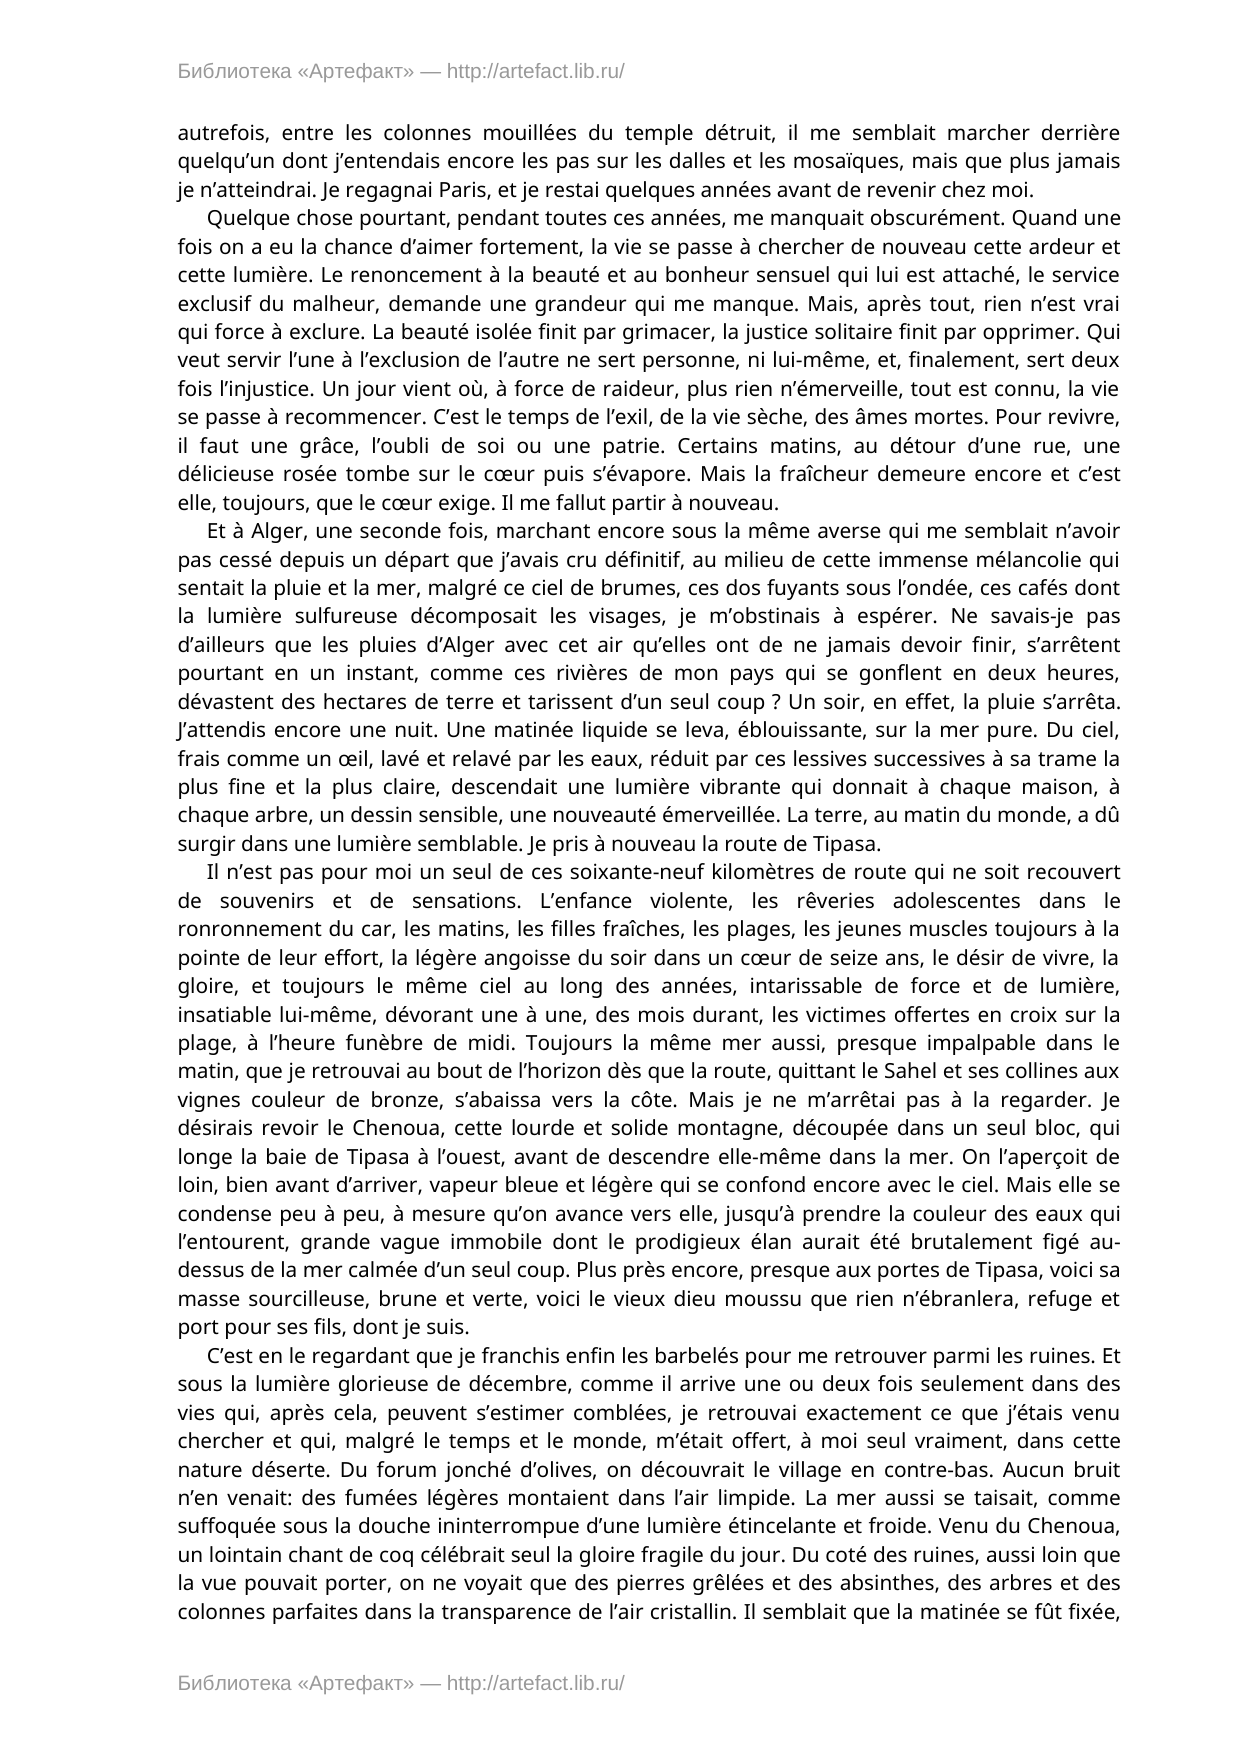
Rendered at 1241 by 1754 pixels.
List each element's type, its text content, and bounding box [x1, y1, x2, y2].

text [177, 118, 1122, 203]
text Il n’est pas pour moi un seul de ces soixante-neuf kilomètres de route qui ne soit recouvert de souvenirs et de sensations. L’enfance violente, les rêveries adolescentes dans le ronronnement du car, les matins, les filles fraîches, les plages, les jeunes muscles toujours à la pointe de leur effort, la légère angoisse du soir dans un cœur de seize ans, le désir de vivre, la gloire, et toujours le même ciel au long des années, intarissable de force et de lumière, insatiable lui-même, dévorant une à une, des mois durant, les victimes offertes en croix sur la plage, à l’heure funèbre de midi. Toujours la même mer aussi, presque impalpable dans le matin, que je retrouvai au bout de l’horizon dès que la route, quittant le Sahel et ses collines aux vignes couleur de bronze, s’abaissa vers la côte. Mais je ne m’arrêtai pas à la regarder. Je désirais revoir le Chenoua, cette lourde et solide montagne, découpée dans un seul bloc, qui longe la baie de Tipasa à l’ouest, avant de descendre elle-même dans la mer. On l’aperçoit de loin, bien avant d’arriver, vapeur bleue et légère qui se confond encore avec le ciel. Mais elle se condense peu à peu, à mesure qu’on avance vers elle, jusqu’à prendre la couleur des eaux qui l’entourent, grande vague immobile dont le prodigieux élan aurait été brutalement figé au-dessus de la mer calmée d’un seul coup. Plus près encore, presque aux portes de Tipasa, voici sa masse sourcilleuse, brune et verte, voici le vieux dieu moussu que rien n’ébranlera, refuge et port pour ses fils, dont je suis. [177, 857, 1122, 1341]
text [177, 1341, 1122, 1625]
text Quelque chose pourtant, pendant toutes ces années, me manquait obscurément. Quand une fois on a eu la chance d’aimer fortement, la vie se passe à chercher de nouveau cette ardeur et cette lumière. Le renoncement à la beauté et au bonheur sensuel qui lui est attaché, le service exclusif du malheur, demande une grandeur qui me manque. Mais, après tout, rien n’est vrai qui force à exclure. La beauté isolée finit par grimacer, la justice solitaire finit par opprimer. Qui veut servir l’une à l’exclusion de l’autre ne sert personne, ni lui-même, et, finalement, sert deux fois l’injustice. Un jour vient où, à force de raideur, plus rien n’émerveille, tout est connu, la vie se passe à recommencer. C’est le temps de l’exil, de la vie sèche, des âmes mortes. Pour revivre, il faut une grâce, l’oubli de soi ou une patrie. Certains matins, au détour d’une rue, une délicieuse rosée tombe sur le cœur puis s’évapore. Mais la fraîcheur demeure encore et c’est elle, toujours, que le cœur exige. Il me fallut partir à nouveau. [177, 203, 1122, 516]
text Et à Alger, une seconde fois, marchant encore sous la même averse qui me semblait n’avoir pas cessé depuis un départ que j’avais cru définitif, au milieu de cette immense mélancolie qui sentait la pluie et la mer, malgré ce ciel de brumes, ces dos fuyants sous l’ondée, ces cafés dont la lumière sulfureuse décomposait les visages, je m’obstinais à espérer. Ne savais-je pas d’ailleurs que les pluies d’Alger avec cet air qu’elles ont de ne jamais devoir finir, s’arrêtent pourtant en un instant, comme ces rivières de mon pays qui se gonflent en deux heures, dévastent des hectares de terre et tarissent d’un seul coup ? Un soir, en effet, la pluie s’arrêta. J’attendis encore une nuit. Une matinée liquide se leva, éblouissante, sur la mer pure. Du ciel, frais comme un œil, lavé et relavé par les eaux, réduit par ces lessives successives à sa trame la plus fine et la plus claire, descendait une lumière vibrante qui donnait à chaque maison, à chaque arbre, un dessin sensible, une nouveauté émerveillée. La terre, au matin du monde, a dû surgir dans une lumière semblable. Je pris à nouveau la route de Tipasa. [177, 516, 1122, 857]
